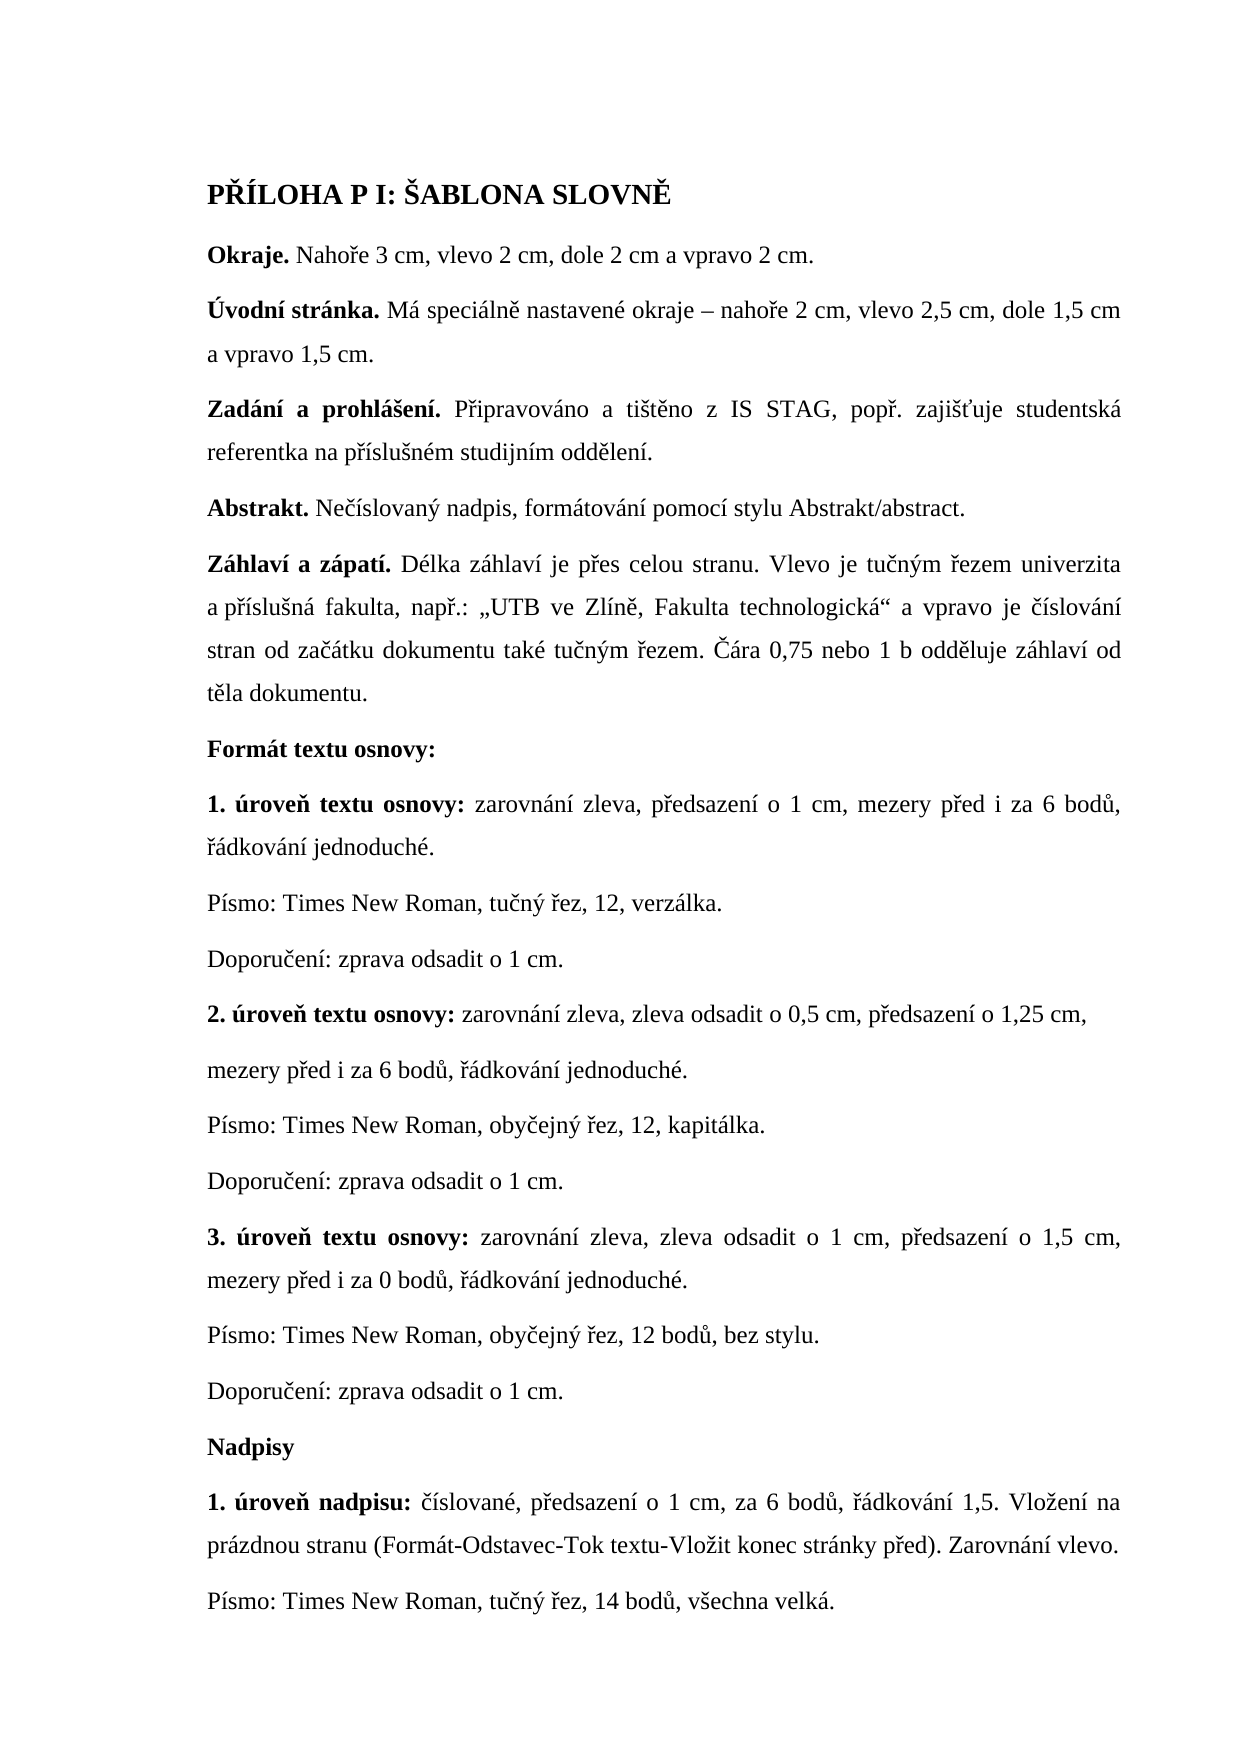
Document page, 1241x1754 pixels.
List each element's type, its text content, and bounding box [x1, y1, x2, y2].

text Doporučení: zprava odsadit o 1 cm. [207, 1376, 1122, 1405]
text Okraje. Nahoře 3 cm, vlevo 2 cm, dole 2 cm a vpravo 2 cm. [207, 240, 1122, 269]
text 2. úroveň textu osnovy: zarovnání zleva, zleva odsadit o 0,5 cm, předsazení o 1,25 cm, [207, 999, 1122, 1028]
text Písmo: Times New Roman, obyčejný řez, 12 bodů, bez stylu. [207, 1321, 1122, 1349]
text Písmo: Times New Roman, tučný řez, 12, verzálka. [207, 888, 1122, 917]
text PŘÍLOHA P i: ŠABLONA SLOVNĚ [207, 177, 1122, 211]
text Úvodní stránka. Má speciálně nastavené okraje – nahoře 2 cm, vlevo 2,5 cm, dole 1,5 cm a vpravo 1,5 cm. [207, 296, 1122, 367]
text Abstrakt. Nečíslovaný nadpis, formátování pomocí stylu Abstrakt/abstract. [207, 493, 1122, 522]
text Zadání a prohlášení. Připravováno a tištěno z IS STAG, popř. zajišťuje studentská referentka na příslušném studijním oddělení. [207, 394, 1122, 466]
text 1. úroveň nadpisu: číslované, předsazení o 1 cm, za 6 bodů, řádkování 1,5. Vložení na prázdnou stranu (Formát-Odstavec-Tok textu-Vložit konec stránky před). Zarovnání vlevo. [207, 1487, 1122, 1559]
text Písmo: Times New Roman, obyčejný řez, 12, kapitálka. [207, 1111, 1122, 1139]
text Doporučení: zprava odsadit o 1 cm. [207, 944, 1122, 972]
text Záhlaví a zápatí. Délka záhlaví je přes celou stranu. Vlevo je tučným řezem univerzita a příslušná fakulta, např.: „UTB ve Zlíně, Fakulta technologická“ a vpravo je číslování stran od začátku dokumentu také tučným řezem. Čára 0,75 nebo 1 b odděluje záhlaví od těla dokumentu. [207, 549, 1122, 707]
text Písmo: Times New Roman, tučný řez, 14 bodů, všechna velká. [207, 1586, 1122, 1615]
text Doporučení: zprava odsadit o 1 cm. [207, 1166, 1122, 1195]
text Nadpisy [207, 1432, 1122, 1461]
text Formát textu osnovy: [207, 734, 1122, 762]
text mezery před i za 6 bodů, řádkování jednoduché. [207, 1055, 1122, 1084]
text 1. úroveň textu osnovy: zarovnání zleva, předsazení o 1 cm, mezery před i za 6 bodů, řádkování jednoduché. [207, 789, 1122, 861]
text 3. úroveň textu osnovy: zarovnání zleva, zleva odsadit o 1 cm, předsazení o 1,5 cm, mezery před i za 0 bodů, řádkování jednoduché. [207, 1222, 1122, 1294]
